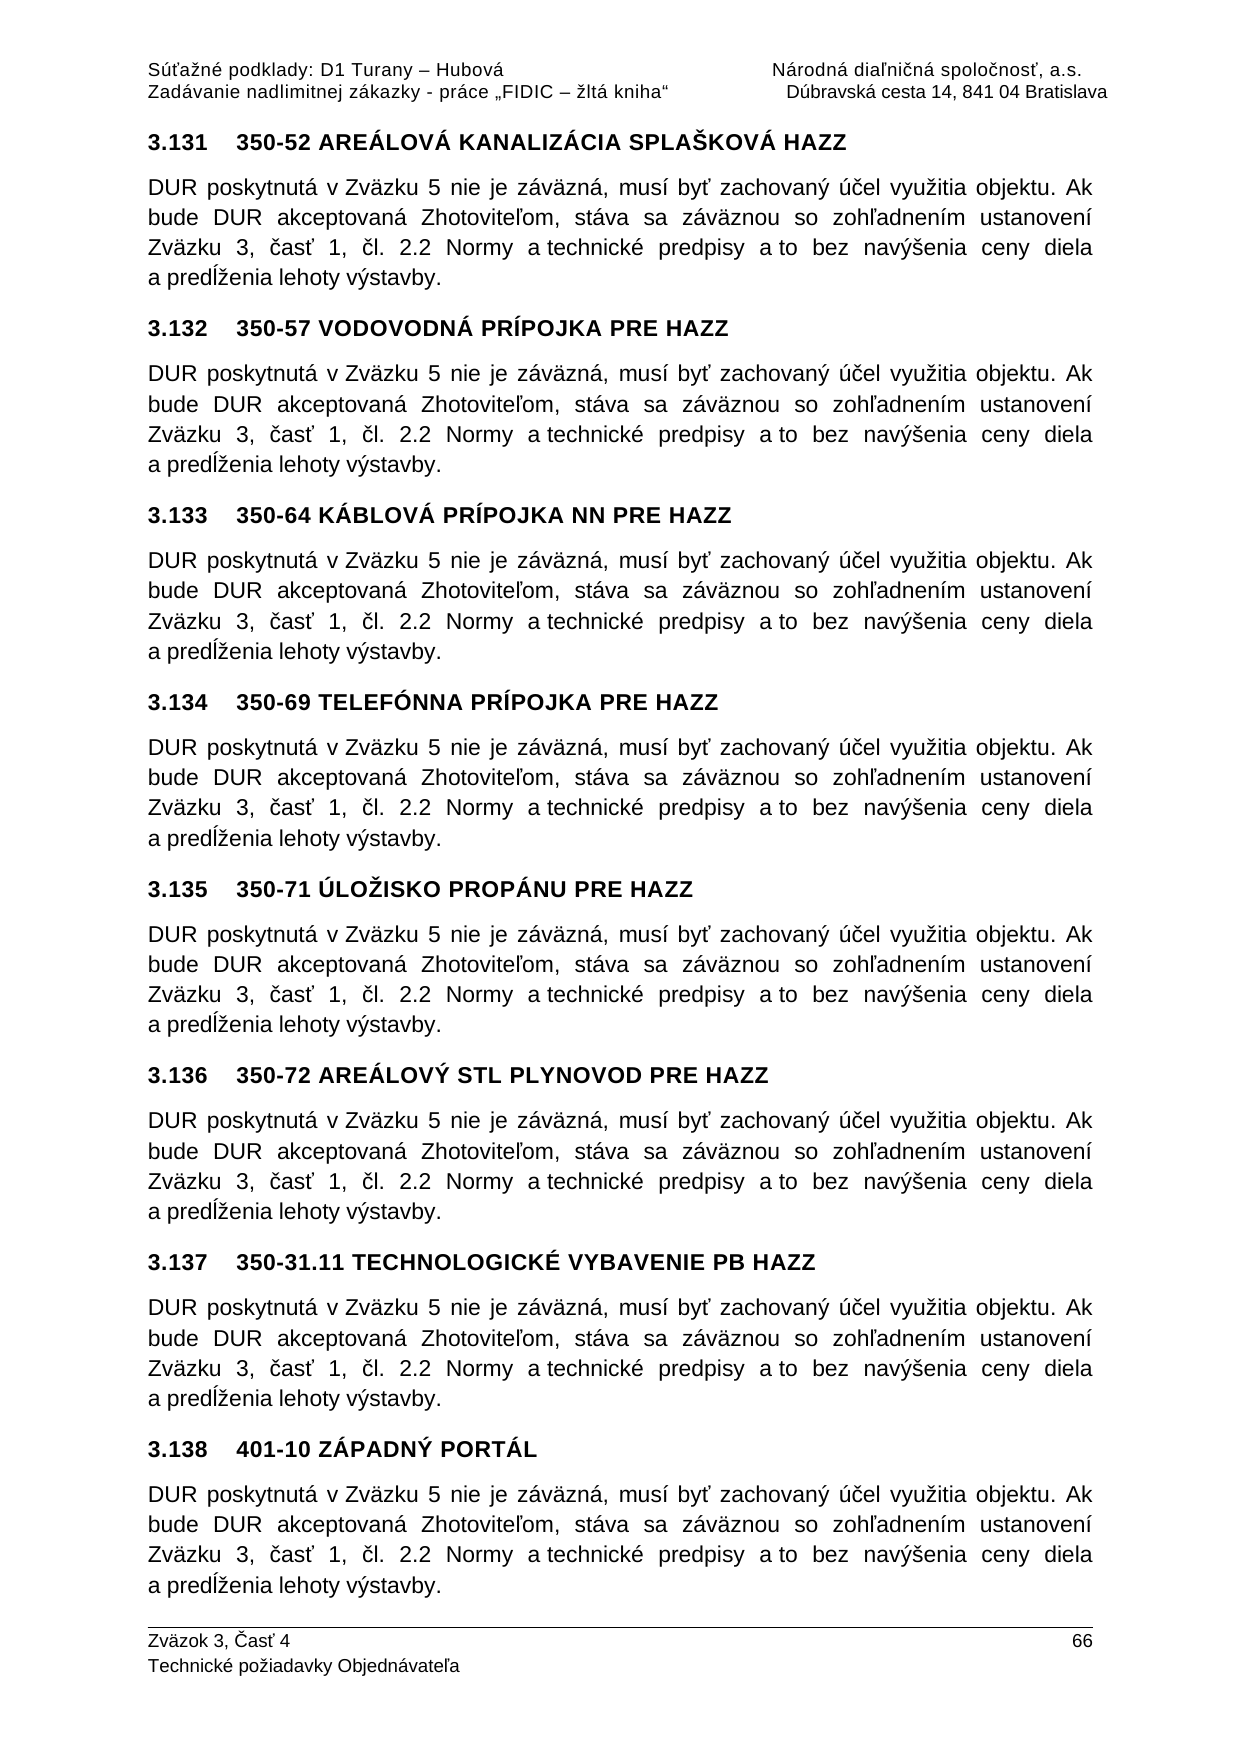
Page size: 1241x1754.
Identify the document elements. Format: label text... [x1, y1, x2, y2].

subtitle 350-69 Telefónna prípojka pre HaZZ [148, 689, 1093, 715]
subtitle 350-57 Vodovodná prípojka pre HaZZ [148, 315, 1093, 342]
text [148, 1481, 1093, 1598]
subtitle 350-71 Úložisko propánu pre HaZZ [148, 876, 1093, 902]
subtitle 350-64 Káblová prípojka NN pre HaZZ [148, 502, 1093, 528]
subtitle 401-10 Západný portál [148, 1436, 1093, 1462]
subtitle 350-52 Areálová kanalizácia splašková HaZZ [148, 128, 1093, 155]
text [148, 174, 1093, 291]
subtitle 350-72 Areálový STL plynovod pre HaZZ [148, 1062, 1093, 1089]
subtitle 350-31.11 Technologické vybavenie PB HaZZ [148, 1249, 1093, 1276]
